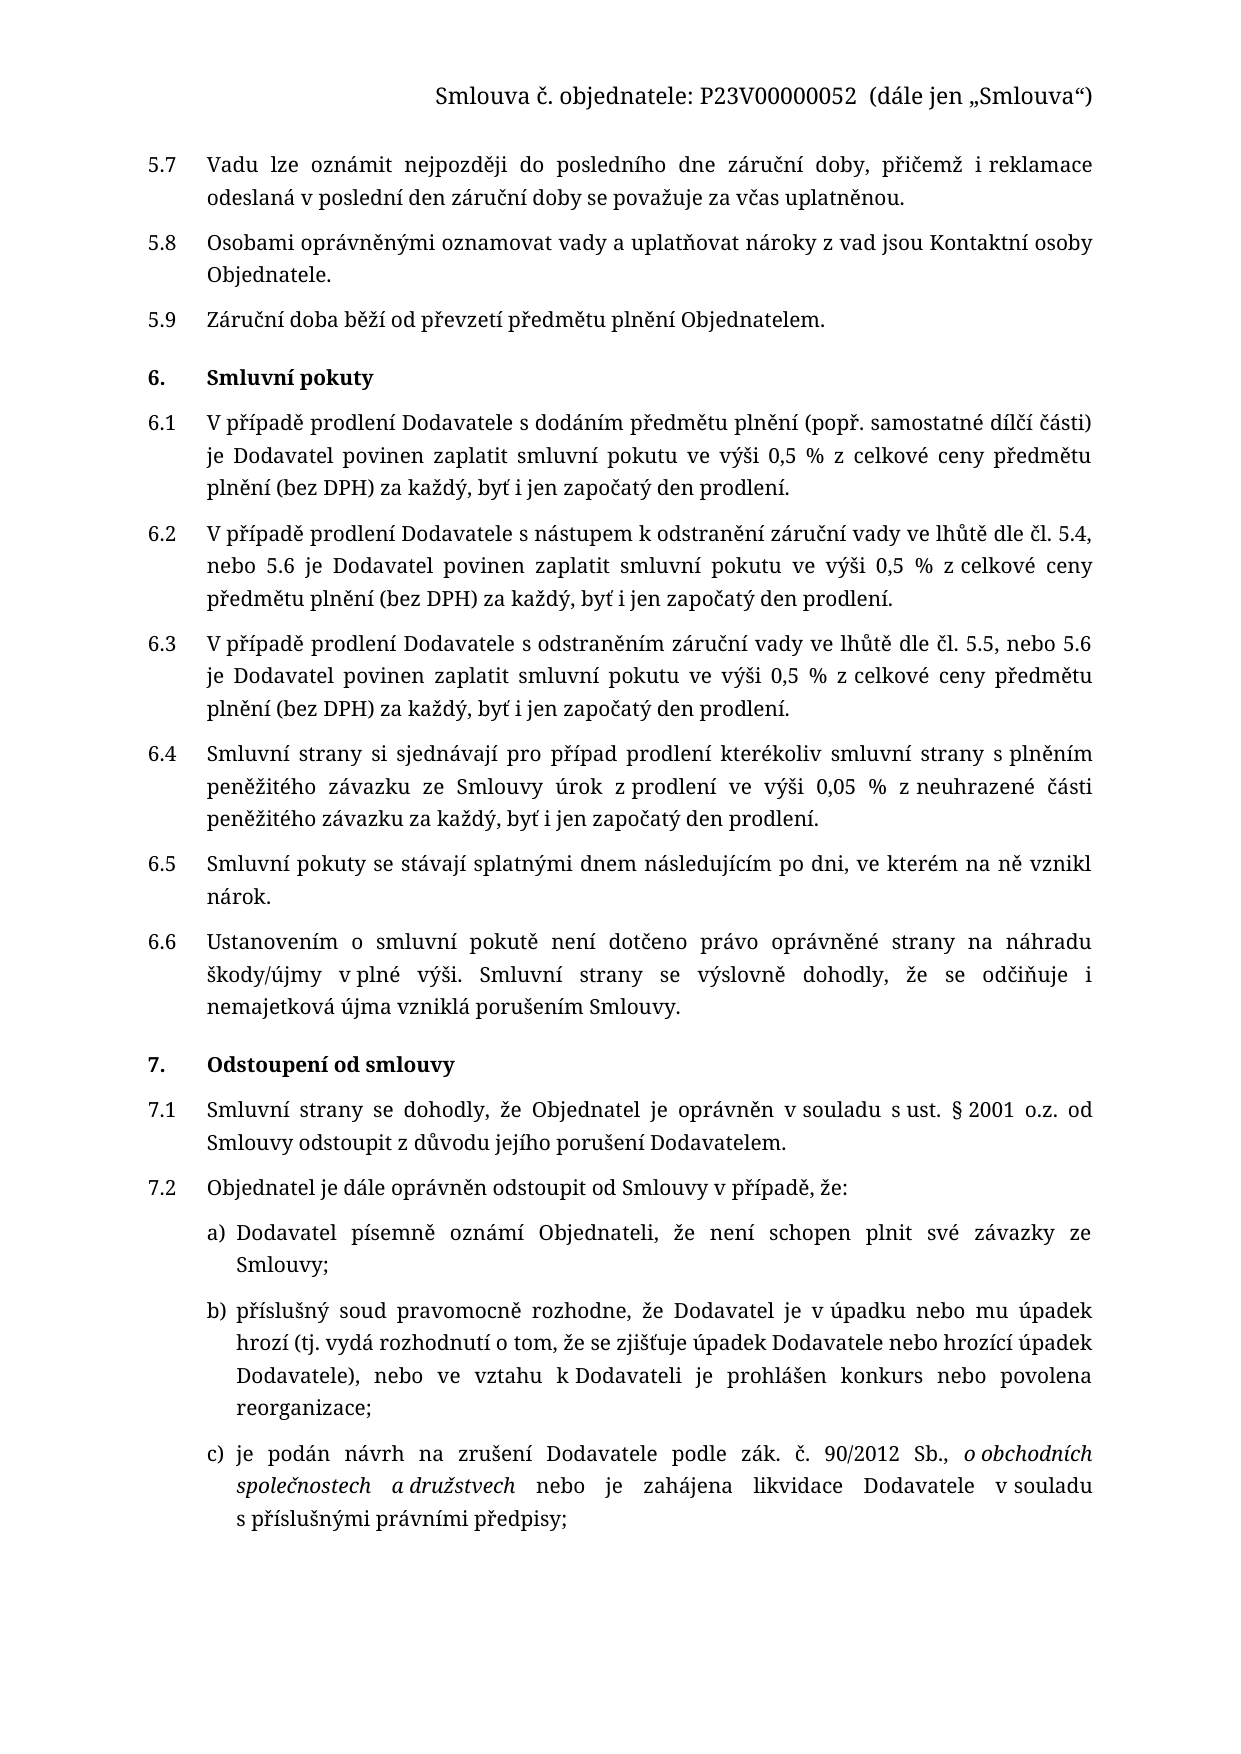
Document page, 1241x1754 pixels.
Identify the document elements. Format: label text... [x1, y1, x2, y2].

list V případě prodlení Dodavatele s nástupem k odstranění záruční vady ve lhůtě dle čl. 5.4, nebo 5.6 je Dodavatel povinen zaplatit smluvní pokutu ve výši 0,5 % z celkové ceny předmětu plnění (bez DPH) za každý, byť i jen započatý den prodlení. [148, 519, 1093, 612]
list Smluvní pokuty [148, 363, 1093, 392]
list Odstoupení od smlouvy [148, 1050, 1093, 1078]
list Objednatel je dále oprávněn odstoupit od Smlouvy v případě, že: [148, 1173, 1093, 1201]
list V případě prodlení Dodavatele s dodáním předmětu plnění (popř. samostatné dílčí části) je Dodavatel povinen zaplatit smluvní pokutu ve výši 0,5 % z celkové ceny předmětu plnění (bez DPH) za každý, byť i jen započatý den prodlení. [148, 408, 1093, 502]
list Smluvní strany si sjednávají pro případ prodlení kterékoliv smluvní strany s plněním peněžitého závazku ze Smlouvy úrok z prodlení ve výši 0,05 % z neuhrazené části peněžitého závazku za každý, byť i jen započatý den prodlení. [148, 739, 1093, 833]
list Vadu lze oznámit nejpozději do posledního dne záruční doby, přičemž i reklamace odeslaná v poslední den záruční doby se považuje za včas uplatněnou. [148, 150, 1093, 211]
list je podán návrh na zrušení Dodavatele podle zák. č. 90/2012 Sb., o obchodních společnostech a družstvech nebo je zahájena likvidace Dodavatele v souladu s příslušnými právními předpisy; [207, 1439, 1093, 1532]
list Osobami oprávněnými oznamovat vady a uplatňovat nároky z vad jsou Kontaktní osoby Objednatele. [148, 228, 1093, 289]
list Záruční doba běží od převzetí předmětu plnění Objednatelem. [148, 306, 1093, 334]
list Dodavatel písemně oznámí Objednateli, že není schopen plnit své závazky ze Smlouvy; [207, 1218, 1093, 1279]
list Smluvní pokuty se stávají splatnými dnem následujícím po dni, ve kterém na ně vznikl nárok. [148, 849, 1093, 911]
list Smluvní strany se dohodly, že Objednatel je oprávněn v souladu s ust. § 2001 o.z. od Smlouvy odstoupit z důvodu jejího porušení Dodavatelem. [148, 1095, 1093, 1156]
list příslušný soud pravomocně rozhodne, že Dodavatel je v úpadku nebo mu úpadek hrozí (tj. vydá rozhodnutí o tom, že se zjišťuje úpadek Dodavatele nebo hrozící úpadek Dodavatele), nebo ve vztahu k Dodavateli je prohlášen konkurs nebo povolena reorganizace; [207, 1296, 1093, 1422]
list V případě prodlení Dodavatele s odstraněním záruční vady ve lhůtě dle čl. 5.5, nebo 5.6 je Dodavatel povinen zaplatit smluvní pokutu ve výši 0,5 % z celkové ceny předmětu plnění (bez DPH) za každý, byť i jen započatý den prodlení. [148, 629, 1093, 723]
list Ustanovením o smluvní pokutě není dotčeno právo oprávněné strany na náhradu škody/újmy v plné výši. Smluvní strany se výslovně dohodly, že se odčiňuje i nemajetková újma vzniklá porušením Smlouvy. [148, 927, 1093, 1021]
